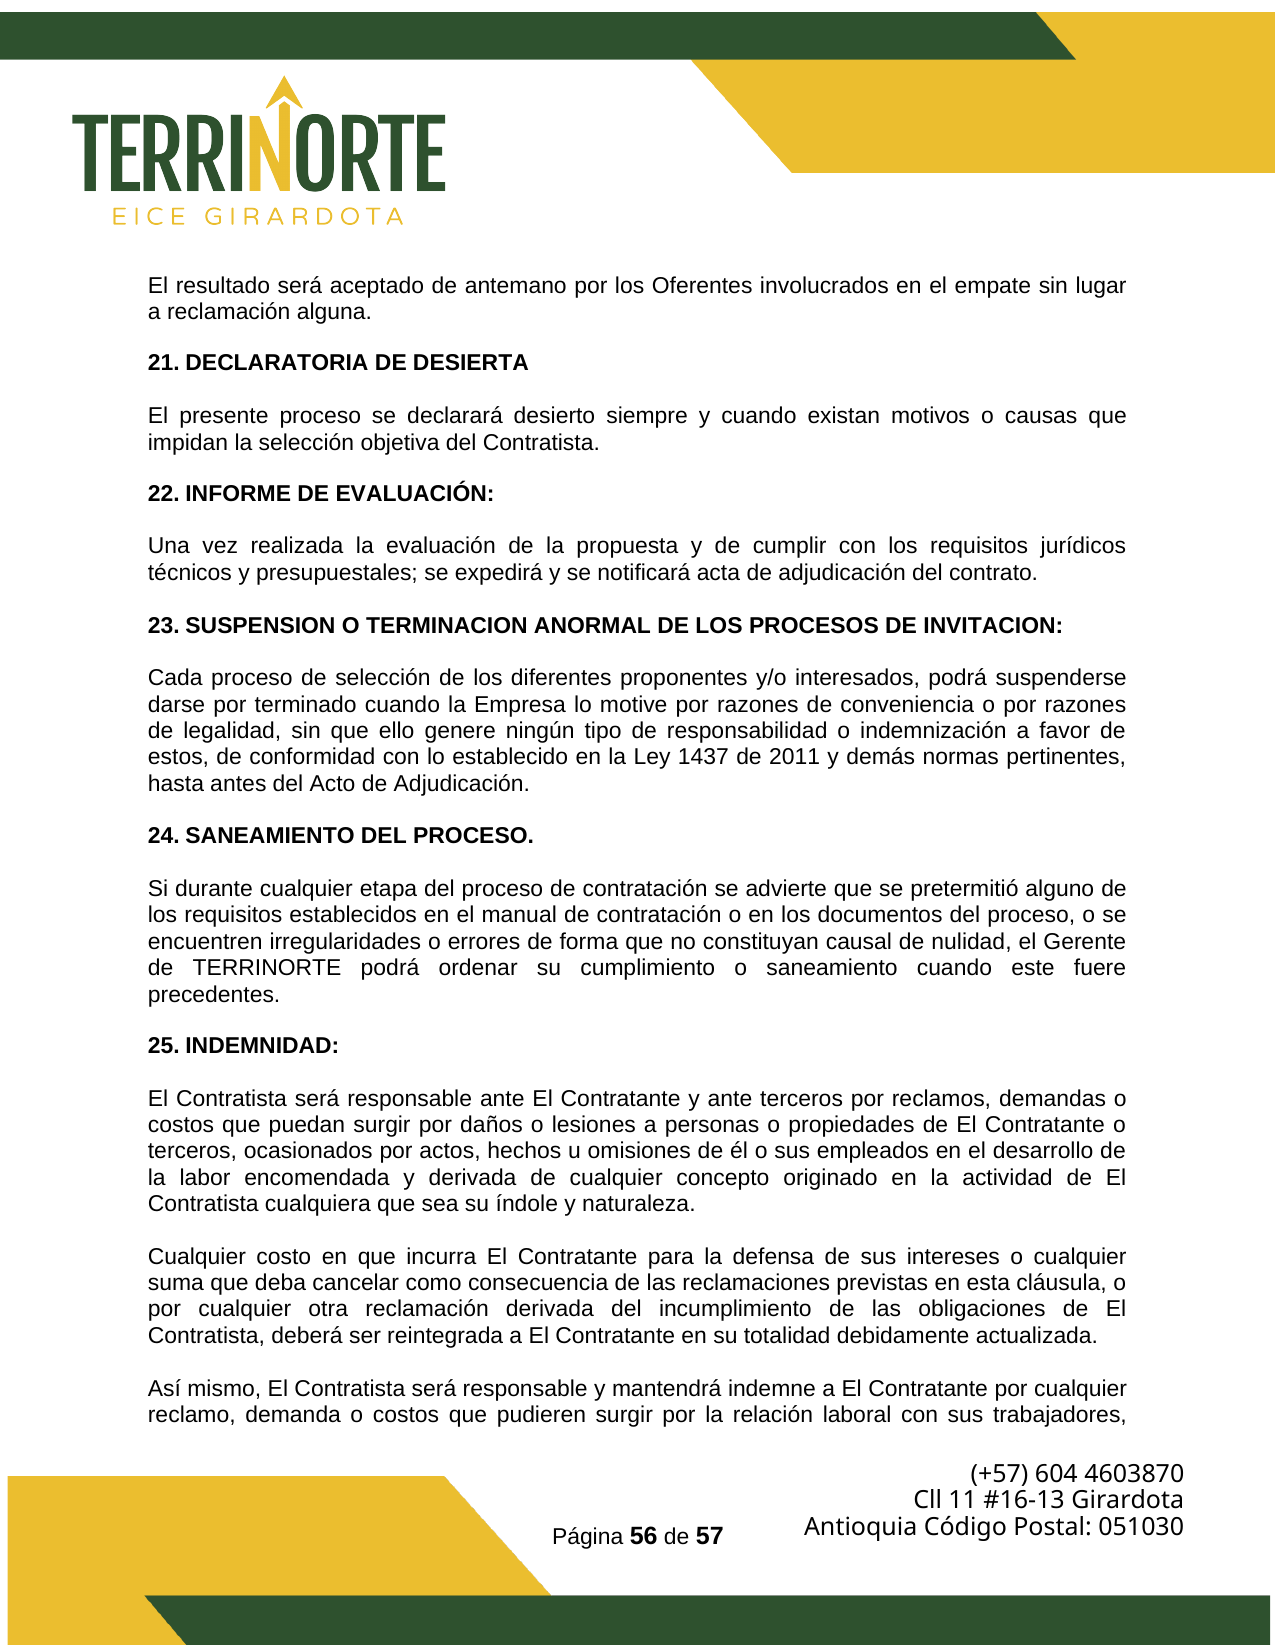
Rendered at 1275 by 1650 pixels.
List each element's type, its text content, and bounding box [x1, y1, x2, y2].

subtitle SUSPENSION O TERMINACION ANORMAL DE LOS PROCESOS DE INVITACION: [148, 612, 1127, 638]
text Una vez realizada la evaluación de la propuesta y de cumplir con los requisitos jurídicos técnicos y presupuestales; se expedirá y se notificará acta de adjudicación del contrato. [148, 532, 1127, 585]
text Cada proceso de selección de los diferentes proponentes y/o interesados, podrá suspenderse darse por terminado cuando la Empresa lo motive por razones de conveniencia o por razones de legalidad, sin que ello genere ningún tipo de responsabilidad o indemnización a favor de estos, de conformidad con lo establecido en la Ley 1437 de 2011 y demás normas pertinentes, hasta antes del Acto de Adjudicación. [148, 664, 1127, 796]
picture [0, 12, 1275, 225]
picture [7, 1476, 1271, 1645]
text Si durante cualquier etapa del proceso de contratación se advierte que se pretermitió alguno de los requisitos establecidos en el manual de contratación o en los documentos del proceso, o se encuentren irregularidades o errores de forma que no constituyan causal de nulidad, el Gerente de TERRINORTE podrá ordenar su cumplimiento o saneamiento cuando este fuere precedentes. [148, 875, 1127, 1007]
subtitle INDEMNIDAD: [148, 1032, 1127, 1058]
text El presente proceso se declarará desierto siempre y cuando existan motivos o causas que impidan la selección objetiva del Contratista. [148, 402, 1127, 455]
subtitle SANEAMIENTO DEL PROCESO. [148, 822, 1127, 849]
subtitle DECLARATORIA DE DESIERTA [148, 349, 1127, 376]
subtitle INFORME DE EVALUACIÓN: [148, 480, 1127, 506]
text El Contratista será responsable ante El Contratante y ante terceros por reclamos, demandas o costos que puedan surgir por daños o lesiones a personas o propiedades de El Contratante o terceros, ocasionados por actos, hechos u omisiones de él o sus empleados en el desarrollo de la labor encomendada y derivada de cualquier concepto originado en la actividad de El Contratista cualquiera que sea su índole y naturaleza. [148, 1084, 1127, 1216]
text El resultado será aceptado de antemano por los Oferentes involucrados en el empate sin lugar a reclamación alguna. [148, 272, 1127, 324]
text Cualquier costo en que incurra El Contratante para la defensa de sus intereses o cualquier suma que deba cancelar como consecuencia de las reclamaciones previstas en esta cláusula, o por cualquier otra reclamación derivada del incumplimiento de las obligaciones de El Contratista, deberá ser reintegrada a El Contratante en su totalidad debidamente actualizada. [148, 1243, 1127, 1348]
